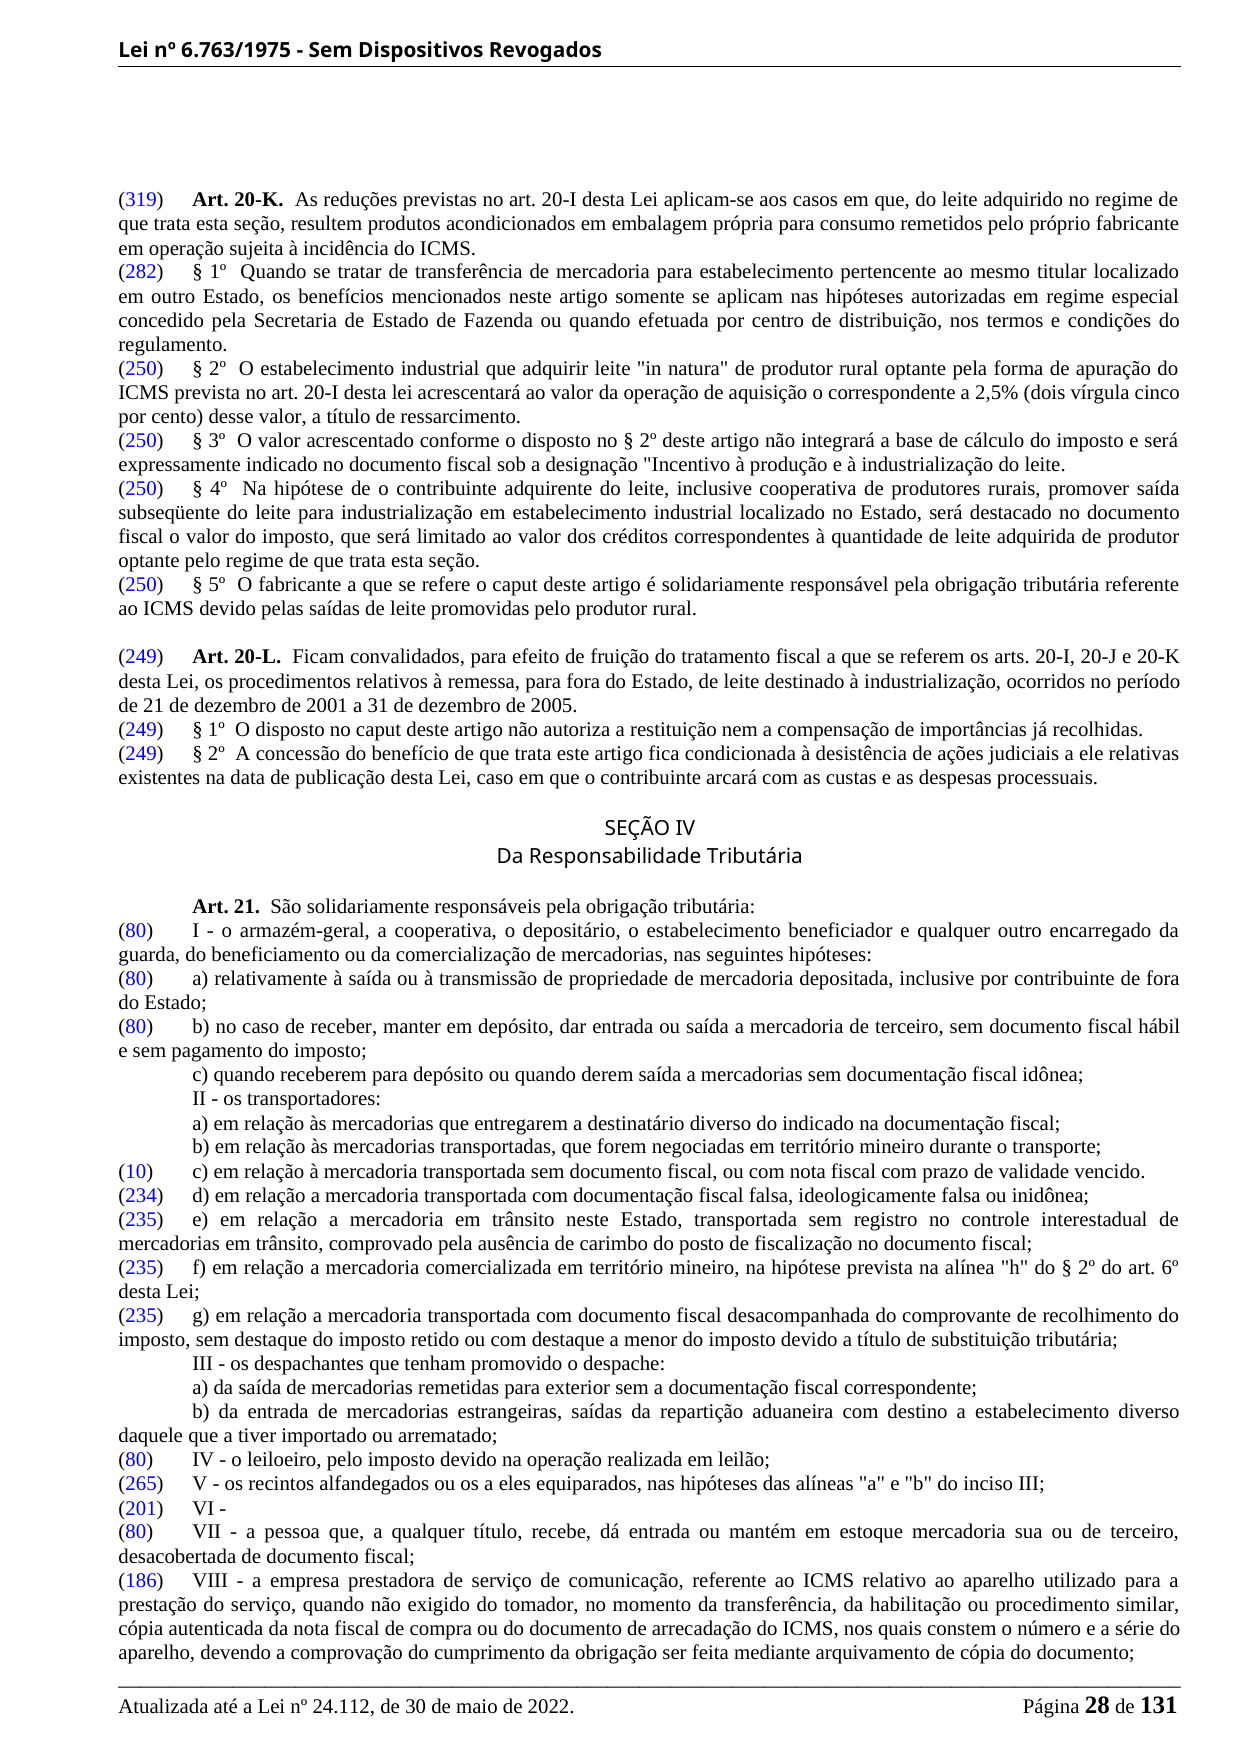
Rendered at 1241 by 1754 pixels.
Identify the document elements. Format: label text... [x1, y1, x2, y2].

text () b) no caso de receber, manter em depósito, dar entrada ou saída a mercadoria de terceiro, sem documento fiscal hábil e sem pagamento do imposto; [118, 1014, 1181, 1062]
text Art. 21. São solidariamente responsáveis pela obrigação tributária: [118, 894, 1181, 918]
text (250) § 4º Na hipótese de o contribuinte adquirente do leite, inclusive cooperativa de produtores rurais, promover saída subseqüente do leite para industrialização em estabelecimento industrial localizado no Estado, será destacado no documento fiscal o valor do imposto, que será limitado ao valor dos créditos correspondentes à quantidade de leite adquirida de produtor optante pelo regime de que trata esta seção. [118, 476, 1181, 572]
text (234) d) em relação a mercadoria transportada com documentação fiscal falsa, ideologicamente falsa ou inidônea; [118, 1183, 1181, 1207]
text II - os transportadores: [118, 1086, 1181, 1110]
text () a) relativamente à saída ou à transmissão de propriedade de mercadoria depositada, inclusive por contribuinte de fora do Estado; [118, 966, 1181, 1014]
text (250) § 3º O valor acrescentado conforme o disposto no § 2º deste artigo não integrará a base de cálculo do imposto e será expressamente indicado no documento fiscal sob a designação "Incentivo à produção e à industrialização do leite. [118, 428, 1181, 476]
text III - os despachantes que tenham promovido o despache: [118, 1351, 1181, 1375]
text Da Responsabilidade Tributária [118, 841, 1181, 870]
text (235) g) em relação a mercadoria transportada com documento fiscal desacompanhada do comprovante de recolhimento do imposto, sem destaque do imposto retido ou com destaque a menor do imposto devido a título de substituição tributária; [118, 1303, 1181, 1351]
text (235) e) em relação a mercadoria em trânsito neste Estado, transportada sem registro no controle interestadual de mercadorias em trânsito, comprovado pela ausência de carimbo do posto de fiscalização no documento fiscal; [118, 1207, 1181, 1255]
text (186) VIII - a empresa prestadora de serviço de comunicação, referente ao ICMS relativo ao aparelho utilizado para a prestação do serviço, quando não exigido do tomador, no momento da transferência, da habilitação ou procedimento similar, cópia autenticada da nota fiscal de compra ou do documento de arrecadação do ICMS, nos quais constem o número e a série do aparelho, devendo a comprovação do cumprimento da obrigação ser feita mediante arquivamento de cópia do documento; [118, 1568, 1181, 1664]
text () VII - a pessoa que, a qualquer título, recebe, dá entrada ou mantém em estoque mercadoria sua ou de terceiro, desacobertada de documento fiscal; [118, 1519, 1181, 1568]
text () I - o armazém-geral, a cooperativa, o depositário, o estabelecimento beneficiador e qualquer outro encarregado da guarda, do beneficiamento ou da comercialização de mercadorias, nas seguintes hipóteses: [118, 918, 1181, 966]
text b) da entrada de mercadorias estrangeiras, saídas da repartição aduaneira com destino a estabelecimento diverso daquele que a tiver importado ou arrematado; [118, 1399, 1181, 1447]
text (201) VI - [118, 1495, 1181, 1519]
text (249) § 1º O disposto no caput deste artigo não autoriza a restituição nem a compensação de importâncias já recolhidas. [118, 717, 1181, 741]
text (250) § 2º O estabelecimento industrial que adquirir leite "in natura" de produtor rural optante pela forma de apuração do ICMS prevista no art. 20-I desta lei acrescentará ao valor da operação de aquisição o correspondente a 2,5% (dois vírgula cinco por cento) desse valor, a título de ressarcimento. [118, 356, 1181, 428]
text b) em relação às mercadorias transportadas, que forem negociadas em território mineiro durante o transporte; [118, 1134, 1181, 1158]
text (249) § 2º A concessão do benefício de que trata este artigo fica condicionada à desistência de ações judiciais a ele relativas existentes na data de publicação desta Lei, caso em que o contribuinte arcará com as custas e as despesas processuais. [118, 741, 1181, 789]
text (265) V - os recintos alfandegados ou os a eles equiparados, nas hipóteses das alíneas "a" e "b" do inciso III; [118, 1471, 1181, 1495]
text () IV - o leiloeiro, pelo imposto devido na operação realizada em leilão; [118, 1447, 1181, 1471]
text a) da saída de mercadorias remetidas para exterior sem a documentação fiscal correspondente; [118, 1375, 1181, 1399]
text (235) f) em relação a mercadoria comercializada em território mineiro, na hipótese prevista na alínea "h" do § 2º do art. 6º desta Lei; [118, 1255, 1181, 1303]
text (319) Art. 20-K. As reduções previstas no art. 20-I desta Lei aplicam-se aos casos em que, do leite adquirido no regime de que trata esta seção, resultem produtos acondicionados em embalagem própria para consumo remetidos pelo próprio fabricante em operação sujeita à incidência do ICMS. [118, 187, 1181, 259]
text (249) Art. 20-L. Ficam convalidados, para efeito de fruição do tratamento fiscal a que se referem os arts. 20-I, 20-J e 20-K desta Lei, os procedimentos relativos à remessa, para fora do Estado, de leite destinado à industrialização, ocorridos no período de 21 de dezembro de 31 de dezembro de 2005. [118, 644, 1181, 717]
text a) em relação às mercadorias que entregarem a destinatário diverso do indicado na documentação fiscal; [118, 1110, 1181, 1134]
text (250) § 5º O fabricante a que se refere o caput deste artigo é solidariamente responsável pela obrigação tributária referente ao ICMS devido pelas saídas de leite promovidas pelo produtor rural. [118, 572, 1181, 620]
text (282) § 1º Quando se tratar de transferência de mercadoria para estabelecimento pertencente ao mesmo titular localizado , os benefícios mencionados neste artigo somente se aplicam nas hipóteses autorizadas em regime especial concedido pela Secretaria de Estado de Fazenda ou quando efetuada por centro de distribuição, nos termos e condições do regulamento. [118, 259, 1181, 356]
text SEÇÃO IV [118, 813, 1181, 841]
text (10) c) em relação à mercadoria transportada sem documento fiscal, ou com nota fiscal com prazo de validade vencido. [118, 1158, 1181, 1183]
text c) quando receberem para depósito ou quando derem saída a mercadorias sem documentação fiscal idônea; [118, 1062, 1181, 1086]
